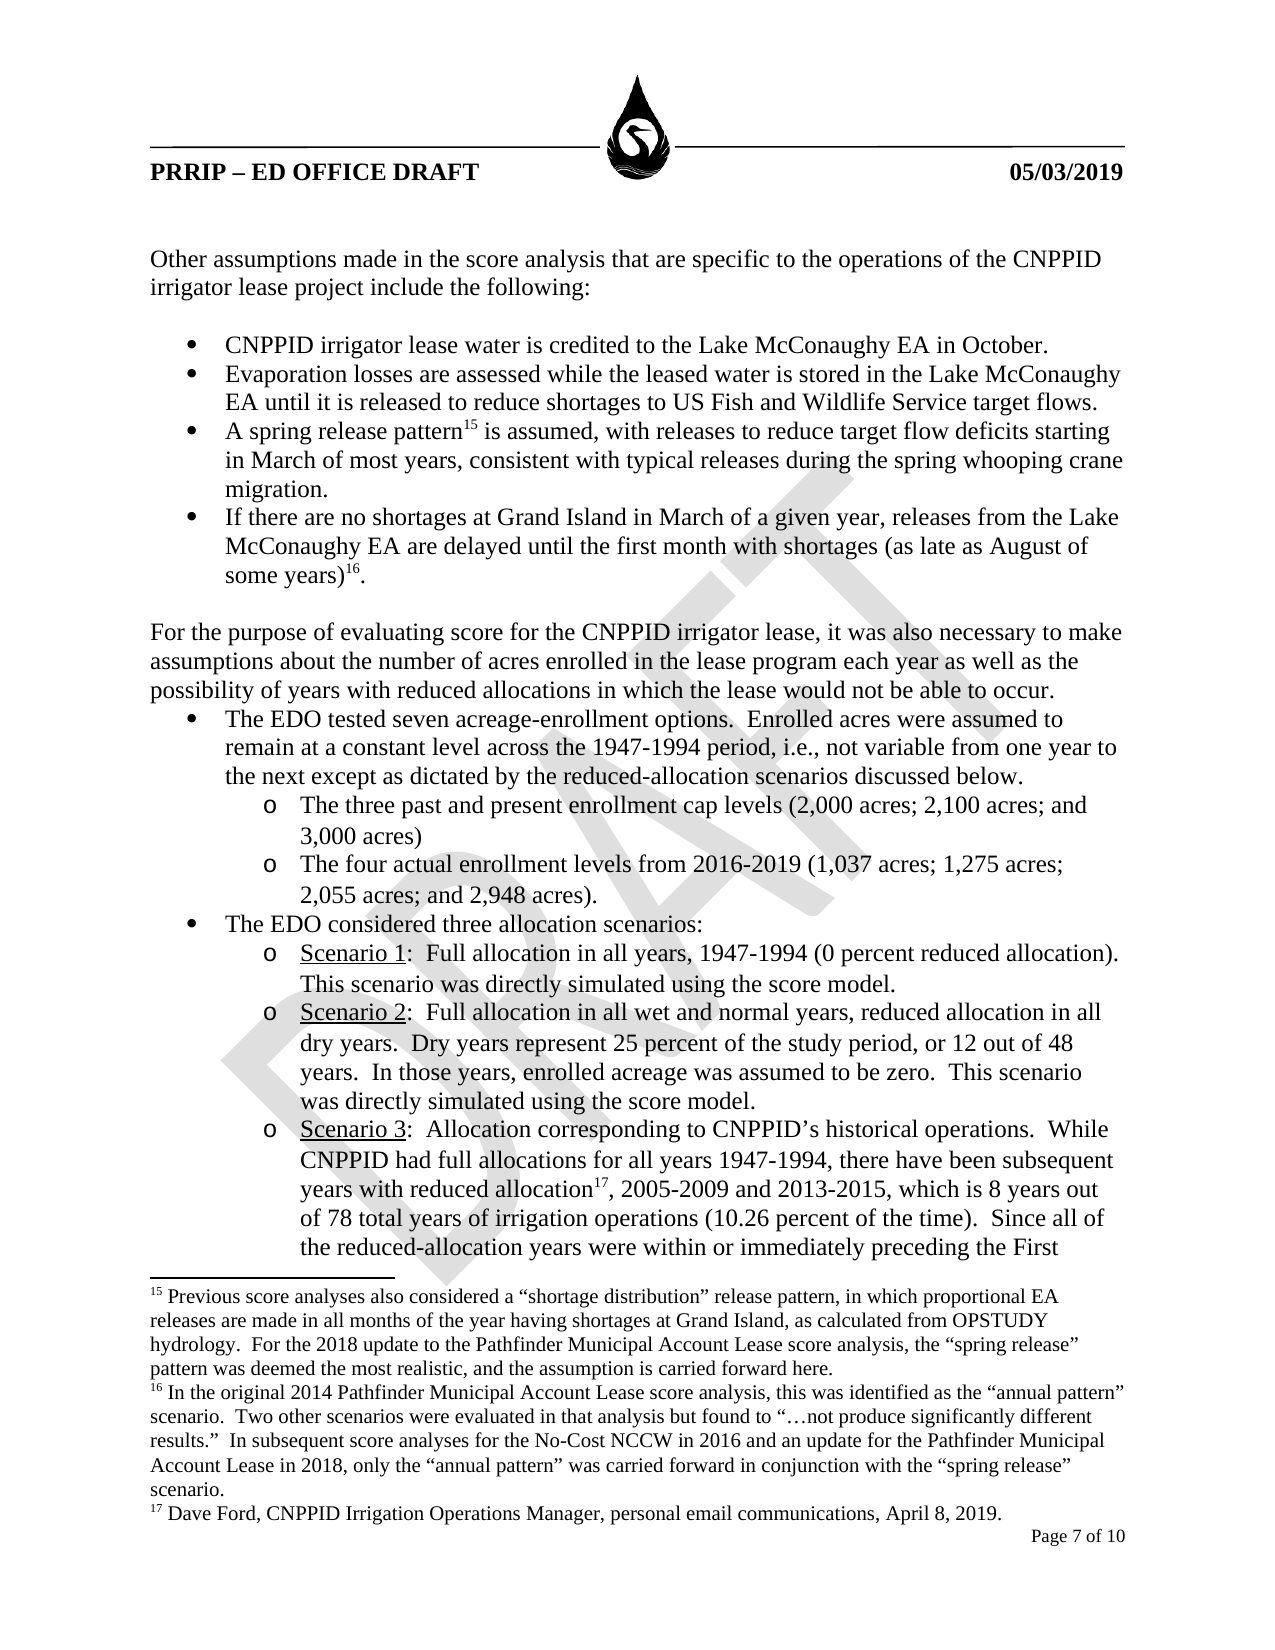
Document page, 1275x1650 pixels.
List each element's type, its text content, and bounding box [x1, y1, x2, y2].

text Other assumptions made in the score analysis that are specific to the operations of the CNPPID irrigator lease project include the following: [150, 244, 1125, 301]
list The four actual enrollment levels from 2016-2019 (1,037 acres; 1,275 acres; 2,055 acres; and 2,948 acres). [262, 849, 1125, 909]
text For the purpose of evaluating score for the CNPPID irrigator lease, it was also necessary to make assumptions about the number of acres enrolled in the lease program each year as well as the possibility of years with reduced allocations in which the lease would not be able to occur. [150, 617, 1125, 704]
picture [598, 75, 677, 181]
list The three past and present enrollment cap levels (2,000 acres; 2,100 acres; and 3,000 acres) [262, 790, 1125, 849]
list A spring release pattern is assumed, with releases to reduce target flow deficits starting in March of most years, consistent with typical releases during the spring whooping crane migration. [187, 416, 1125, 502]
list Scenario 2: Full allocation in all wet and normal years, reduced allocation in all dry years. Dry years represent 25 percent of the study period, or 12 out of 48 years. In those years, enrolled acreage was assumed to be zero. This scenario was directly simulated using the score model. [262, 997, 1125, 1114]
list Scenario 1: Full allocation in all years, 1947-1994 (0 percent reduced allocation). This scenario was directly simulated using the score model. [262, 938, 1125, 997]
list Evaporation losses are assessed while the leased water is stored in the Lake McConaughy EA until it is released to reduce shortages to US Fish and Wildlife Service target flows. [187, 359, 1125, 416]
list If there are no shortages at Grand Island in March of a given year, releases from the Lake McConaughy EA are delayed until the first month with shortages (as late as August of some years). [187, 502, 1125, 589]
list The EDO considered three allocation scenarios: [187, 909, 1125, 938]
list The EDO tested seven acreage-enrollment options. Enrolled acres were assumed to remain at a constant level across the 1947-1994 period, i.e., not variable from one year to the next except as dictated by the reduced-allocation scenarios discussed below. [187, 704, 1125, 790]
list CNPPID irrigator lease water is credited to the Lake McConaughy EA in October. [187, 330, 1125, 359]
